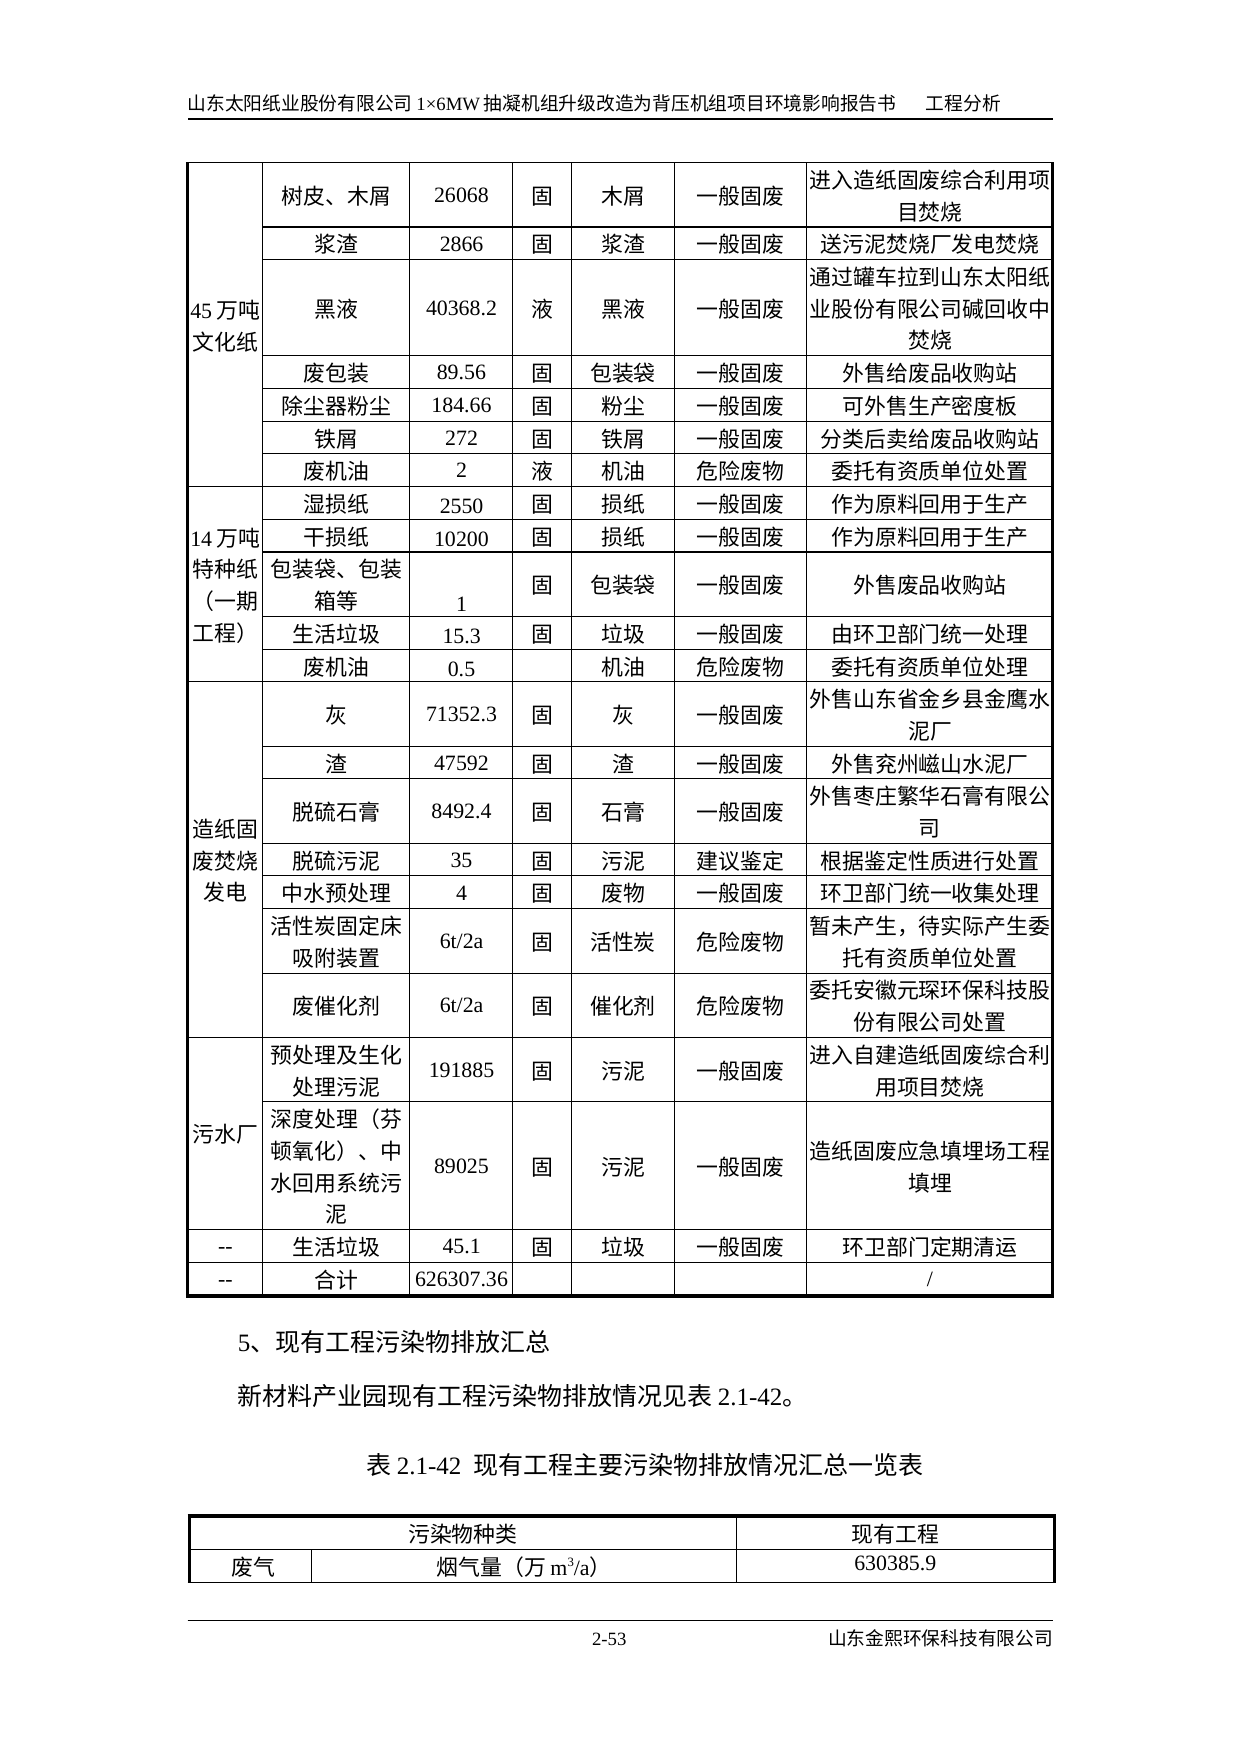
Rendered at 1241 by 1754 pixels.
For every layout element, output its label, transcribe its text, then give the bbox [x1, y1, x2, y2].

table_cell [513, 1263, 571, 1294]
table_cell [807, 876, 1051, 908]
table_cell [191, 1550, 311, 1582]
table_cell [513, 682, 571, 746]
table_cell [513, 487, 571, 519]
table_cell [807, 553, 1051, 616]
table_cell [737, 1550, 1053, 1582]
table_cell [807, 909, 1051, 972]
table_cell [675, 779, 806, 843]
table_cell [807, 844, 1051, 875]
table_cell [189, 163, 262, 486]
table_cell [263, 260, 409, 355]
text 5、现有工程污染物排放汇总 [187, 1322, 1053, 1359]
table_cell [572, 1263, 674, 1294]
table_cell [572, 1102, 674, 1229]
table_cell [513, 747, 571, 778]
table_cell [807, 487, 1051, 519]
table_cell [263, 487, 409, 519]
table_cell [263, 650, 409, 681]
text 表2.1-42 现有工程主要污染物排放情况汇总一览表 [187, 1431, 1053, 1496]
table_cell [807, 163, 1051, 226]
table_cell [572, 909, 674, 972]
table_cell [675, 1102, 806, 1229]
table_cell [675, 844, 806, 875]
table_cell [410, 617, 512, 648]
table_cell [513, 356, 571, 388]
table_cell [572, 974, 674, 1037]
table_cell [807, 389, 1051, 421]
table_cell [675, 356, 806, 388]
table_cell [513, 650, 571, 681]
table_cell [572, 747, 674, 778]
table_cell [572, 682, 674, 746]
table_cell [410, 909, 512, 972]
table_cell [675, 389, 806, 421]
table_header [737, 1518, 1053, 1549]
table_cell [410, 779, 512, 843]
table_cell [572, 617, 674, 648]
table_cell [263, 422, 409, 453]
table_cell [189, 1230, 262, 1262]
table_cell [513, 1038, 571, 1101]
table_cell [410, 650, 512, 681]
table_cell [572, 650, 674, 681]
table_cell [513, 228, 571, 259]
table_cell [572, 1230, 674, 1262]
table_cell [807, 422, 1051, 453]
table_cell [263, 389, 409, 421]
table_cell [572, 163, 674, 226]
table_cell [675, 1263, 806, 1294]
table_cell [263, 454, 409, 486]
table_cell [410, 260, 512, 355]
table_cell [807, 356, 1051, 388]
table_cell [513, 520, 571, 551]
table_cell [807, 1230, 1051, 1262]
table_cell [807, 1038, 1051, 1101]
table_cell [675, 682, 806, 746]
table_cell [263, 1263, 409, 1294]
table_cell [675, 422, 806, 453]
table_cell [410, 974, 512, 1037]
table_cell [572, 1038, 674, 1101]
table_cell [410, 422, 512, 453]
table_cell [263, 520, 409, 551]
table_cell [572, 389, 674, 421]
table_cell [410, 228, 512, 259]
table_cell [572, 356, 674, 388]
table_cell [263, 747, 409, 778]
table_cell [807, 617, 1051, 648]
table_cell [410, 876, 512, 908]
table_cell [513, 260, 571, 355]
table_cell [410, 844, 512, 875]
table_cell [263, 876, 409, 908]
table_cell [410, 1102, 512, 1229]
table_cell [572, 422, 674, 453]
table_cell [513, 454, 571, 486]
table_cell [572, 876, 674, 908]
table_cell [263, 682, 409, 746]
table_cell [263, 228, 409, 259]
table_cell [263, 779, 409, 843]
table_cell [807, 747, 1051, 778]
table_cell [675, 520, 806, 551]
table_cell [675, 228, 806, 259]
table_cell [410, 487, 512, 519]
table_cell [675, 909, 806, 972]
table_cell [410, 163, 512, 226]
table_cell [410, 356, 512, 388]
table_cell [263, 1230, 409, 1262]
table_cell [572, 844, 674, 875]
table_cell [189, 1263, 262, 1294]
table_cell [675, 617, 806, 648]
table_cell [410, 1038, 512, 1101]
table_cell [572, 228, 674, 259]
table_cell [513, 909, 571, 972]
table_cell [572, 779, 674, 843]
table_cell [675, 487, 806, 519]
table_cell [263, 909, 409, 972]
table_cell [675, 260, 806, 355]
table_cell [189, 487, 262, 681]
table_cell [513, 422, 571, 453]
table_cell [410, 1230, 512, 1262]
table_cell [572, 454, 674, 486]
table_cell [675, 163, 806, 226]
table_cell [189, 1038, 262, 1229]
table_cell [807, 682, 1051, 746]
text 新材料产业园现有工程污染物排放情况见表2.1-42。 [187, 1377, 1053, 1413]
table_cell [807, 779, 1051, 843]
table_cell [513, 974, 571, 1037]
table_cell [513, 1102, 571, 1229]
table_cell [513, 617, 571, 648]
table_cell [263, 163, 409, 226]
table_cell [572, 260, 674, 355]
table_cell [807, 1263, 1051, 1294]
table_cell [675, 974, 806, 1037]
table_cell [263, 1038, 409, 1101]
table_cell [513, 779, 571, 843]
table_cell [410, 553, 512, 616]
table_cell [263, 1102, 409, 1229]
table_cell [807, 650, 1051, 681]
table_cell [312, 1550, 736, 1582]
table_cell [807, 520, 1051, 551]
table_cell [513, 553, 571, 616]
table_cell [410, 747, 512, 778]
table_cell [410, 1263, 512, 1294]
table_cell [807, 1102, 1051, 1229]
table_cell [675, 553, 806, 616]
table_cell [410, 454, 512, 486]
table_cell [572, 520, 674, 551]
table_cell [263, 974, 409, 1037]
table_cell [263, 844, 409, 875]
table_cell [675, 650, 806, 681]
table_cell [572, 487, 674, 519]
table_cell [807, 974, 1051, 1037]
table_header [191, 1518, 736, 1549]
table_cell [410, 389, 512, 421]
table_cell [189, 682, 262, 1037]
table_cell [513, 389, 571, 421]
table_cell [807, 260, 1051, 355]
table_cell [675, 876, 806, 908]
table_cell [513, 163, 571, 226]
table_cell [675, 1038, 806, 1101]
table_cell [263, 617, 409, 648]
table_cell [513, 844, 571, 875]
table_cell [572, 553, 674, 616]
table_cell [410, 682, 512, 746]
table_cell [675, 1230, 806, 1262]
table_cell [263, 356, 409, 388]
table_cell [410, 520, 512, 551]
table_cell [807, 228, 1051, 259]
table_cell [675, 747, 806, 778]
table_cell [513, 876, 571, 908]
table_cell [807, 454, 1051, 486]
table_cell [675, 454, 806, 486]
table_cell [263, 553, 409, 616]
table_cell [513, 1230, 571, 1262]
